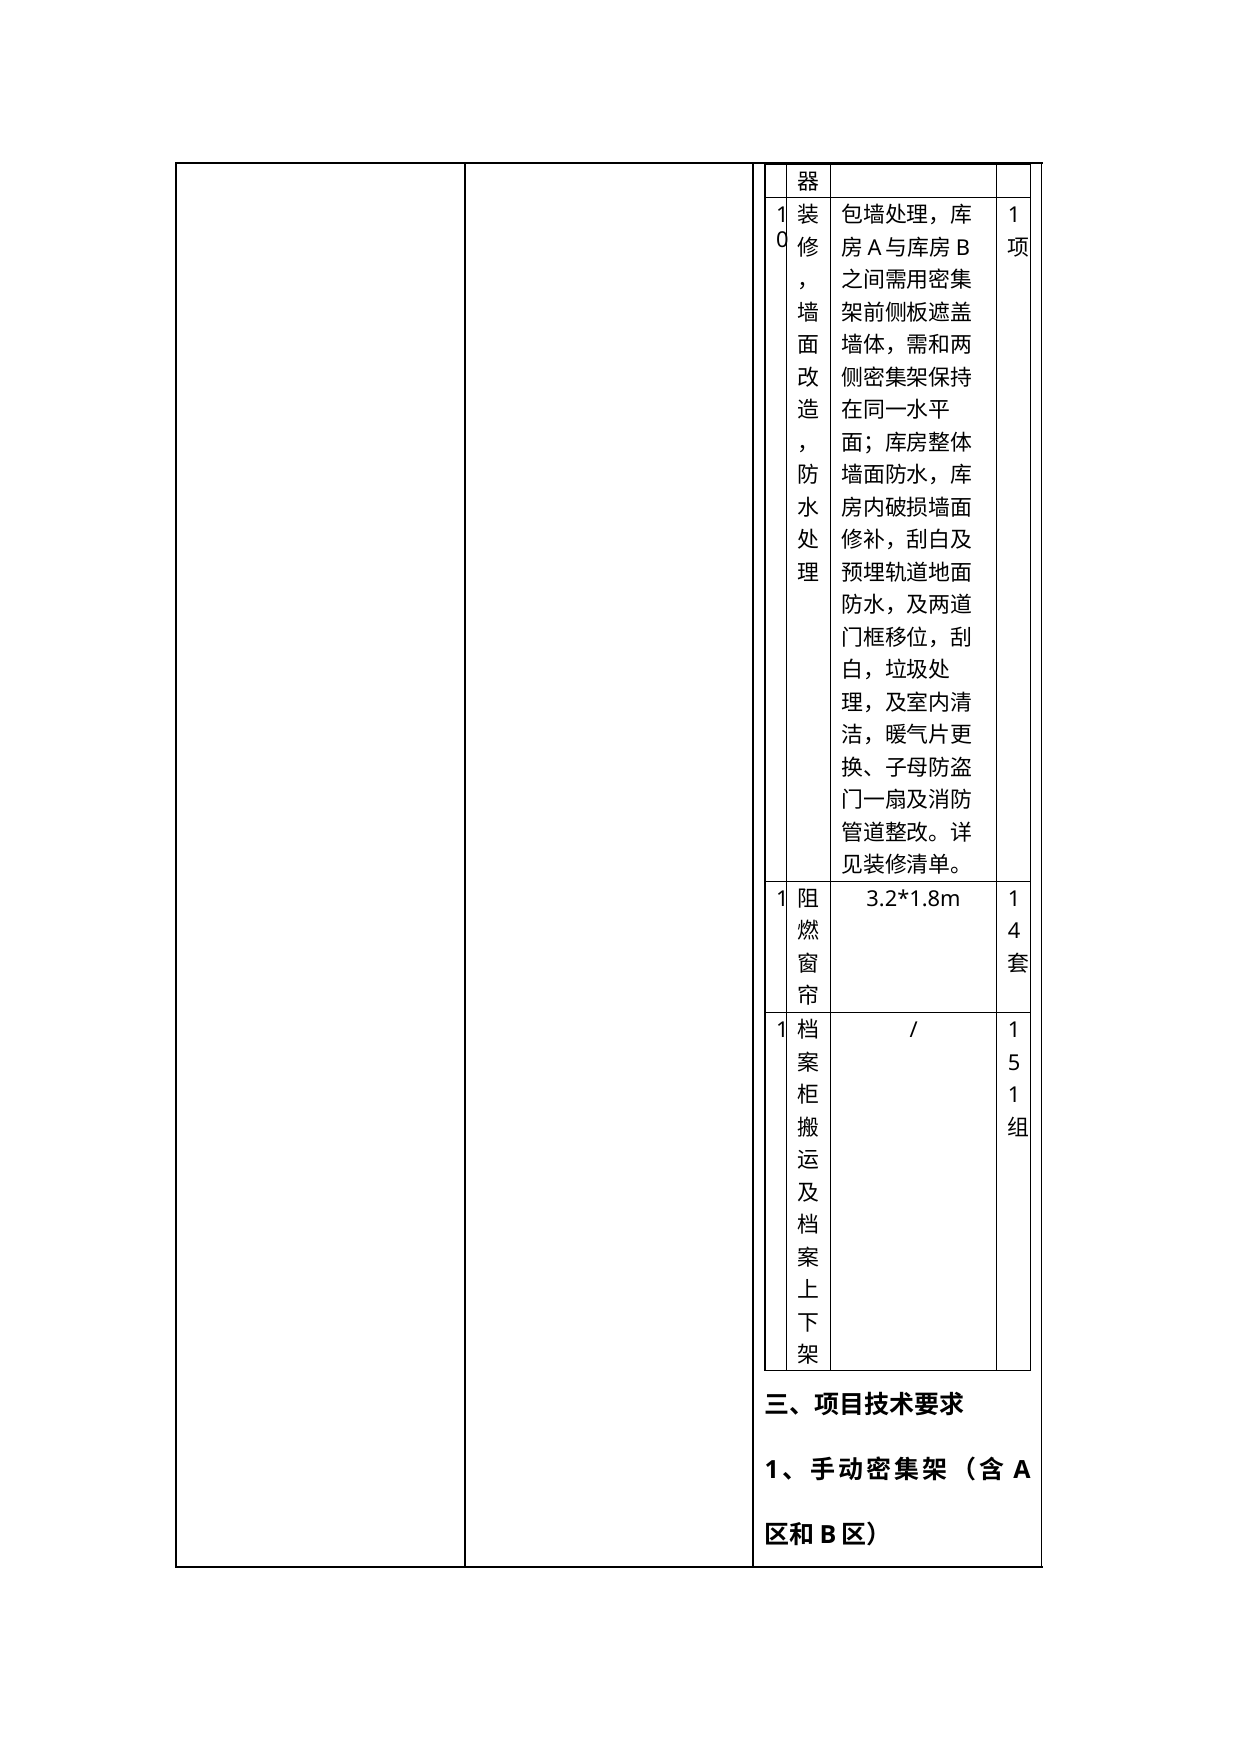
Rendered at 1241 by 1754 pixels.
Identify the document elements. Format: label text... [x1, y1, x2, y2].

table_cell 1 [177, 164, 464, 1566]
table_cell [466, 164, 752, 1566]
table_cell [754, 164, 1041, 1566]
